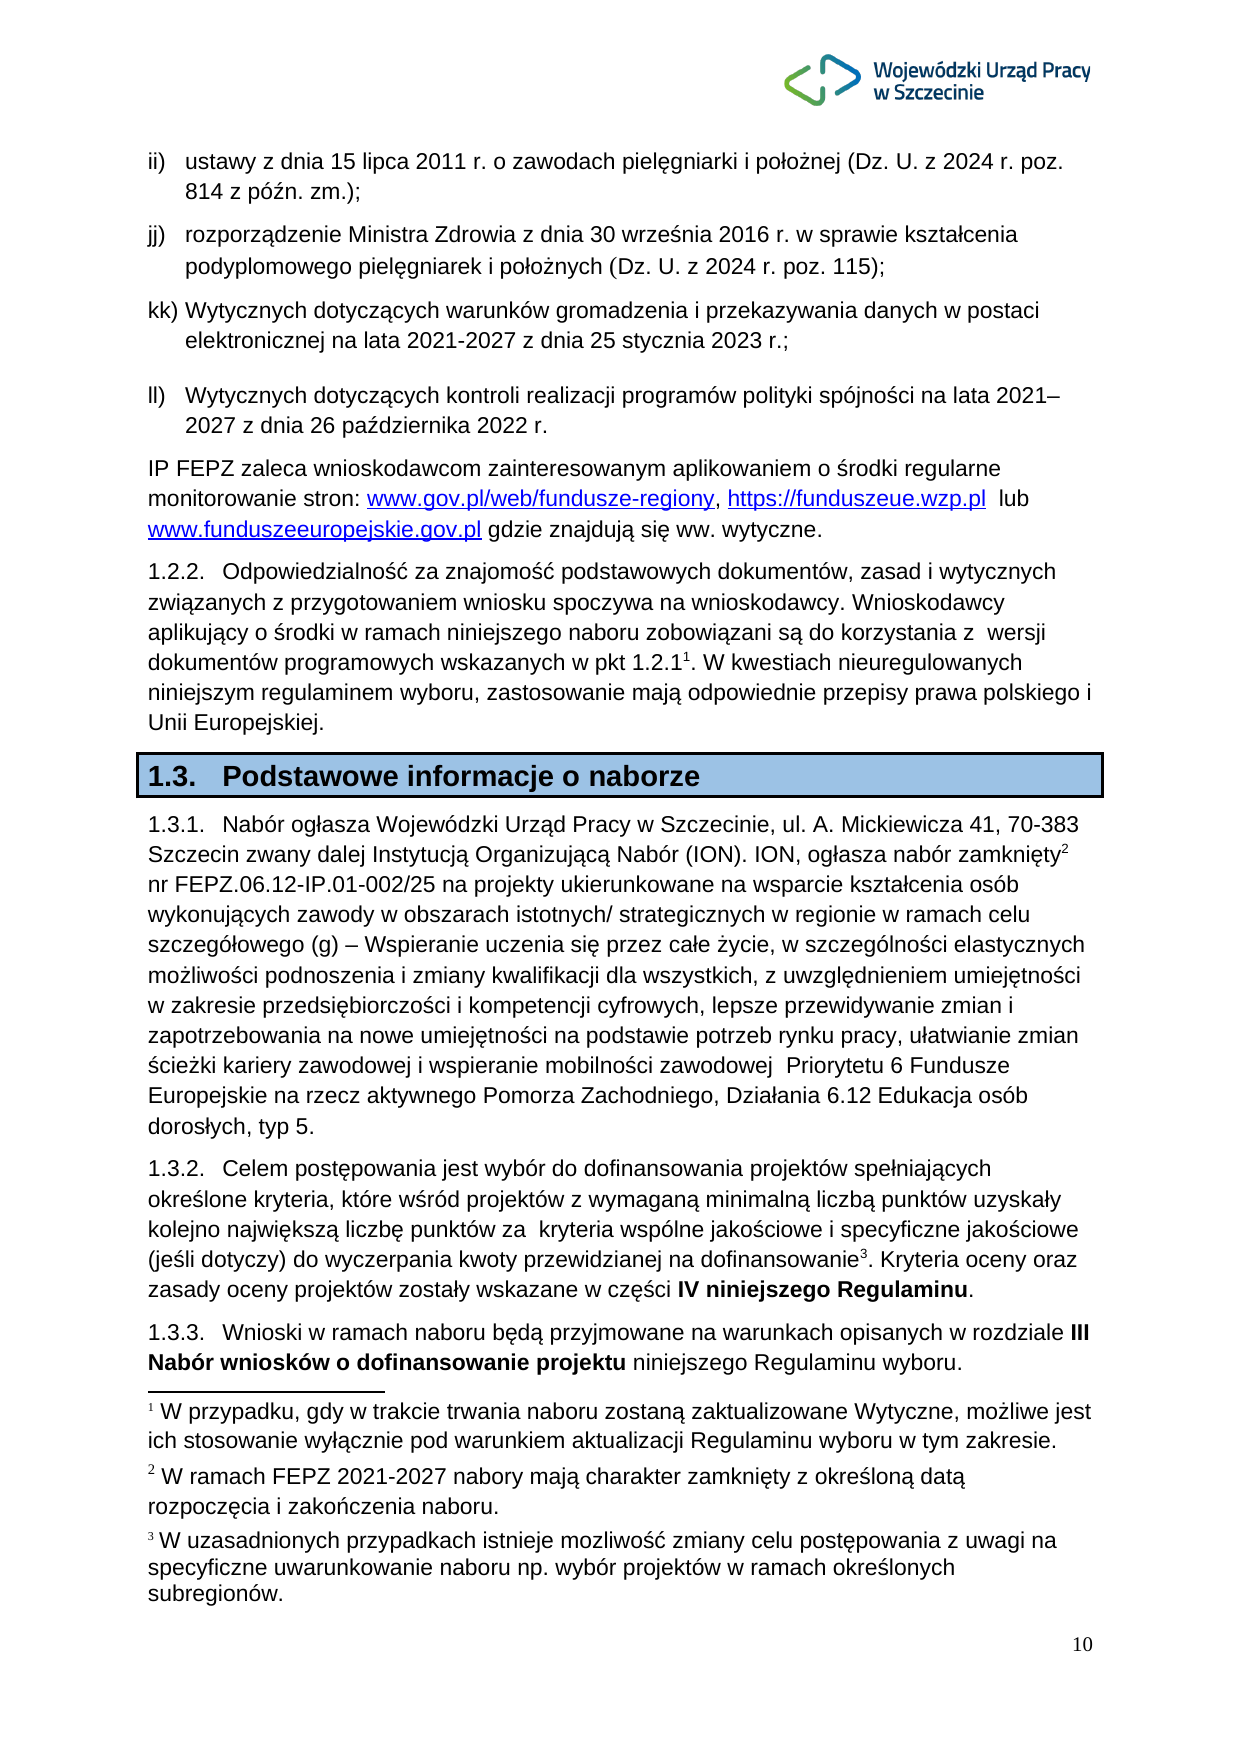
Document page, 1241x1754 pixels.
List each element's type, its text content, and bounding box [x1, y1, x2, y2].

list Wytycznych dotyczących kontroli realizacji programów polityki spójności na lata 2021–2027 z dnia 26 października 2022 r. [148, 382, 1092, 439]
picture [784, 54, 1091, 106]
list ustawy z dnia 15 lipca 2011 r. o zawodach pielęgniarki i położnej (Dz. U. z 2024 r. poz. 814 z późn. zm.); [148, 148, 1092, 204]
list rozporządzenie Ministra Zdrowia z dnia 30 września 2016 r. w sprawie kształcenia podyplomowego pielęgniarek i położnych (Dz. U. z 2024 r. poz. 115); [148, 221, 1092, 280]
text IP FEPZ zaleca wnioskodawcom zainteresowanym aplikowaniem o środki regularne monitorowanie stron: www.gov.pl/web/fundusze-regiony, https://funduszeue.wzp.pl lub www.funduszeeuropejskie.gov.pl gdzie znajdują się ww. wytyczne. [148, 455, 1092, 542]
list Wnioski w ramach naboru będą przyjmowane na warunkach opisanych w rozdziale III Nabór wniosków o dofinansowanie projektu niniejszego Regulaminu wyboru. [148, 1319, 1092, 1375]
list Celem postępowania jest wybór do dofinansowania projektów spełniających określone kryteria, które wśród projektów z wymaganą minimalną liczbą punktów uzyskały kolejno największą liczbę punktów za kryteria wspólne jakościowe i specyficzne jakościowe (jeśli dotyczy) do wyczerpania kwoty przewidzianej na dofinansowanie. Kryteria oceny oraz zasady oceny projektów zostały wskazane w części IV niniejszego Regulaminu. [148, 1155, 1092, 1302]
list Odpowiedzialność za znajomość podstawowych dokumentów, zasad i wytycznych związanych z przygotowaniem wniosku spoczywa na wnioskodawcy. Wnioskodawcy aplikujący o środki w ramach niniejszego naboru zobowiązani są do korzystania z wersji dokumentów programowych wskazanych w pkt 1.2.1. W kwestiach nieuregulowanych niniejszym regulaminem wyboru, zastosowanie mają odpowiednie przepisy prawa polskiego i Unii Europejskiej. [148, 558, 1092, 736]
list Nabór ogłasza Wojewódzki Urząd Pracy w Szczecinie, ul. A. Mickiewicza 41, 70-383 Szczecin zwany dalej Instytucją Organizującą Nabór (ION). ION, ogłasza nabór zamknięty nr FEPZ.06.12-IP.01-002/25 na projekty ukierunkowane na wsparcie kształcenia osób wykonujących zawody w obszarach istotnych/ strategicznych w regionie w ramach celu szczegółowego (g) – Wspieranie uczenia się przez całe życie, w szczególności elastycznych możliwości podnoszenia i zmiany kwalifikacji dla wszystkich, z uwzględnieniem umiejętności w zakresie przedsiębiorczości i kompetencji cyfrowych, lepsze przewidywanie zmian i zapotrzebowania na nowe umiejętności na podstawie potrzeb rynku pracy, ułatwianie zmian ścieżki kariery zawodowej i wspieranie mobilności zawodowej Priorytetu 6 Fundusze Europejskie na rzecz aktywnego Pomorza Zachodniego, Działania 6.12 Edukacja osób dorosłych, typ 5. [148, 811, 1092, 1139]
text Podstawowe informacje o naborze [139, 755, 1101, 795]
list Wytycznych dotyczących warunków gromadzenia i przekazywania danych w postaci elektronicznej na lata 2021-2027 z dnia 25 stycznia 2023 r.; [148, 297, 1092, 353]
